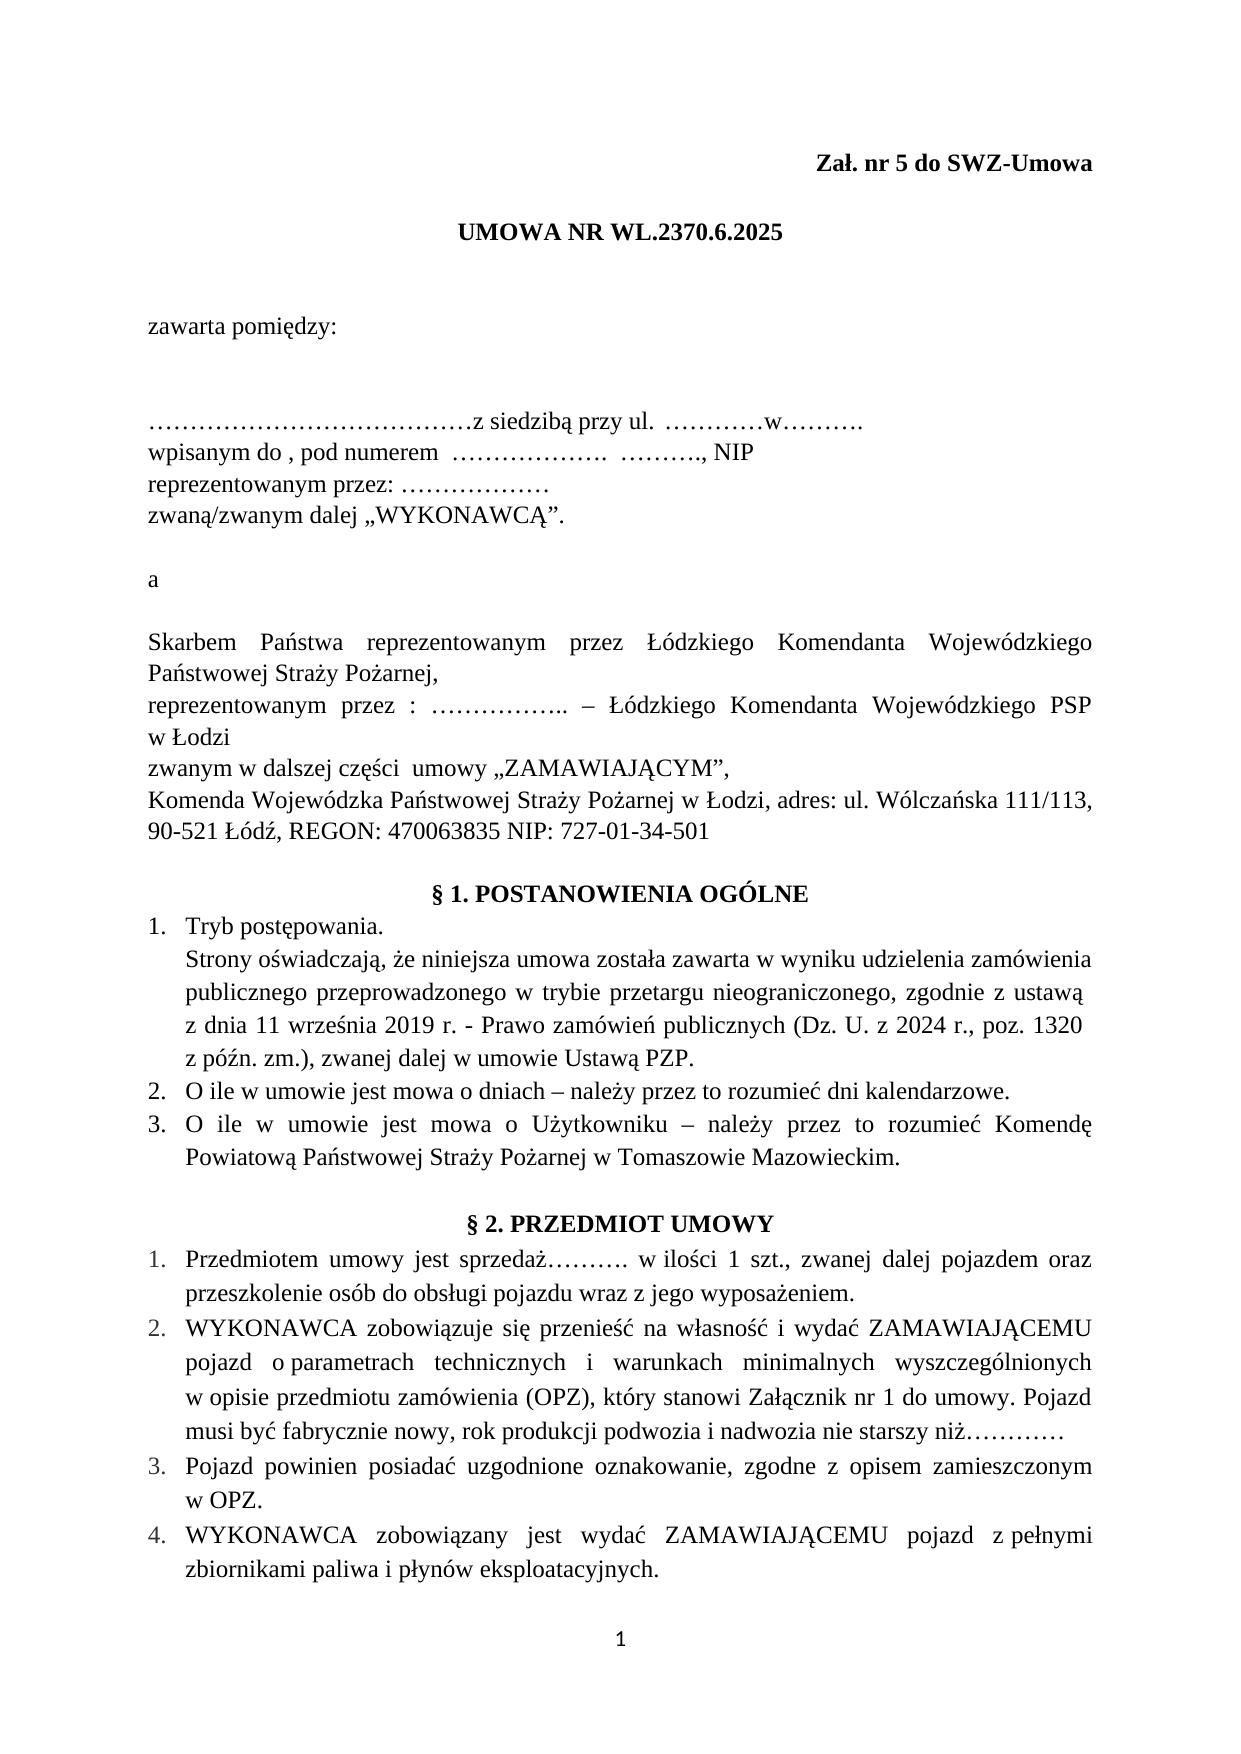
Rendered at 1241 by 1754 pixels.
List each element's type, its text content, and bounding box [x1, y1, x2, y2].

list WYKONAWCA zobowiązany jest wydać ZAMAWIAJĄCEMU pojazd z pełnymi zbiornikami paliwa i płynów eksploatacyjnych. [148, 1520, 1093, 1583]
list Przedmiotem umowy jest sprzedaż………. w ilości 1 szt., zwanej dalej pojazdem oraz przeszkolenie osób do obsługi pojazdu wraz z jego wyposażeniem. [148, 1244, 1093, 1307]
text Zał. nr 5 do SWZ-Umowa [148, 148, 1093, 176]
text reprezentowanym przez : …………….. – Łódzkiego Komendanta Wojewódzkiego PSP w Łodzi [148, 690, 1093, 750]
text zwaną/zwanym dalej „WYKONAWCĄ”. [148, 501, 1093, 529]
text Skarbem Państwa reprezentowanym przez Łódzkiego Komendanta Wojewódzkiego Państwowej Straży Pożarnej, [148, 627, 1093, 687]
text reprezentowanym przez: ……………… [148, 469, 1093, 498]
text UMOWA NR WL.2370.6.2025 [148, 217, 1093, 245]
list Tryb postępowania. [148, 911, 1093, 940]
text Komenda Wojewódzka Państwowej Straży Pożarnej w Łodzi, adres: ul. Wólczańska 111/113, 90-521 Łódź, REGON: 470063835 NIP: 727-01-34-501 [148, 785, 1093, 845]
text Strony oświadczają, że niniejsza umowa została zawarta w wyniku udzielenia zamówienia publicznego przeprowadzonego w trybie przetargu nieograniczonego, zgodnie z ustawą z dnia 11 września 2019 r. - Prawo zamówień publicznych (Dz. U. z 2024 r., poz. 1320 z późn. zm.), zwanej dalej w umowie Ustawą PZP. [185, 944, 1093, 1072]
text a [148, 564, 1093, 592]
list O ile w umowie jest mowa o dniach – należy przez to rozumieć dni kalendarzowe. [148, 1076, 1093, 1105]
list Pojazd powinien posiadać uzgodnione oznakowanie, zgodne z opisem zamieszczonym w OPZ. [148, 1451, 1093, 1514]
text zwanym w dalszej części umowy „ZAMAWIAJĄCYM”, [148, 753, 1093, 782]
text …………………………………z siedzibą przy ul. …………w………. [148, 406, 1093, 435]
text zawarta pomiędzy: [148, 311, 1093, 340]
text § 1. POSTANOWIENIA OGÓLNE [148, 879, 1093, 908]
list WYKONAWCA zobowiązuje się przenieść na własność i wydać ZAMAWIAJĄCEMU pojazd o parametrach technicznych i warunkach minimalnych wyszczególnionych w opisie przedmiotu zamówienia (OPZ), który stanowi Załącznik nr 1 do umowy. Pojazd musi być fabrycznie nowy, rok produkcji podwozia i nadwozia nie starszy niż………… [148, 1313, 1093, 1445]
text wpisanym do , pod numerem ………………. ………., NIP [148, 437, 1093, 466]
list O ile w umowie jest mowa o Użytkowniku – należy przez to rozumieć Komendę Powiatową Państwowej Straży Pożarnej w Tomaszowie Mazowieckim. [148, 1109, 1093, 1171]
text § 2. PRZEDMIOT UMOWY [148, 1209, 1093, 1238]
